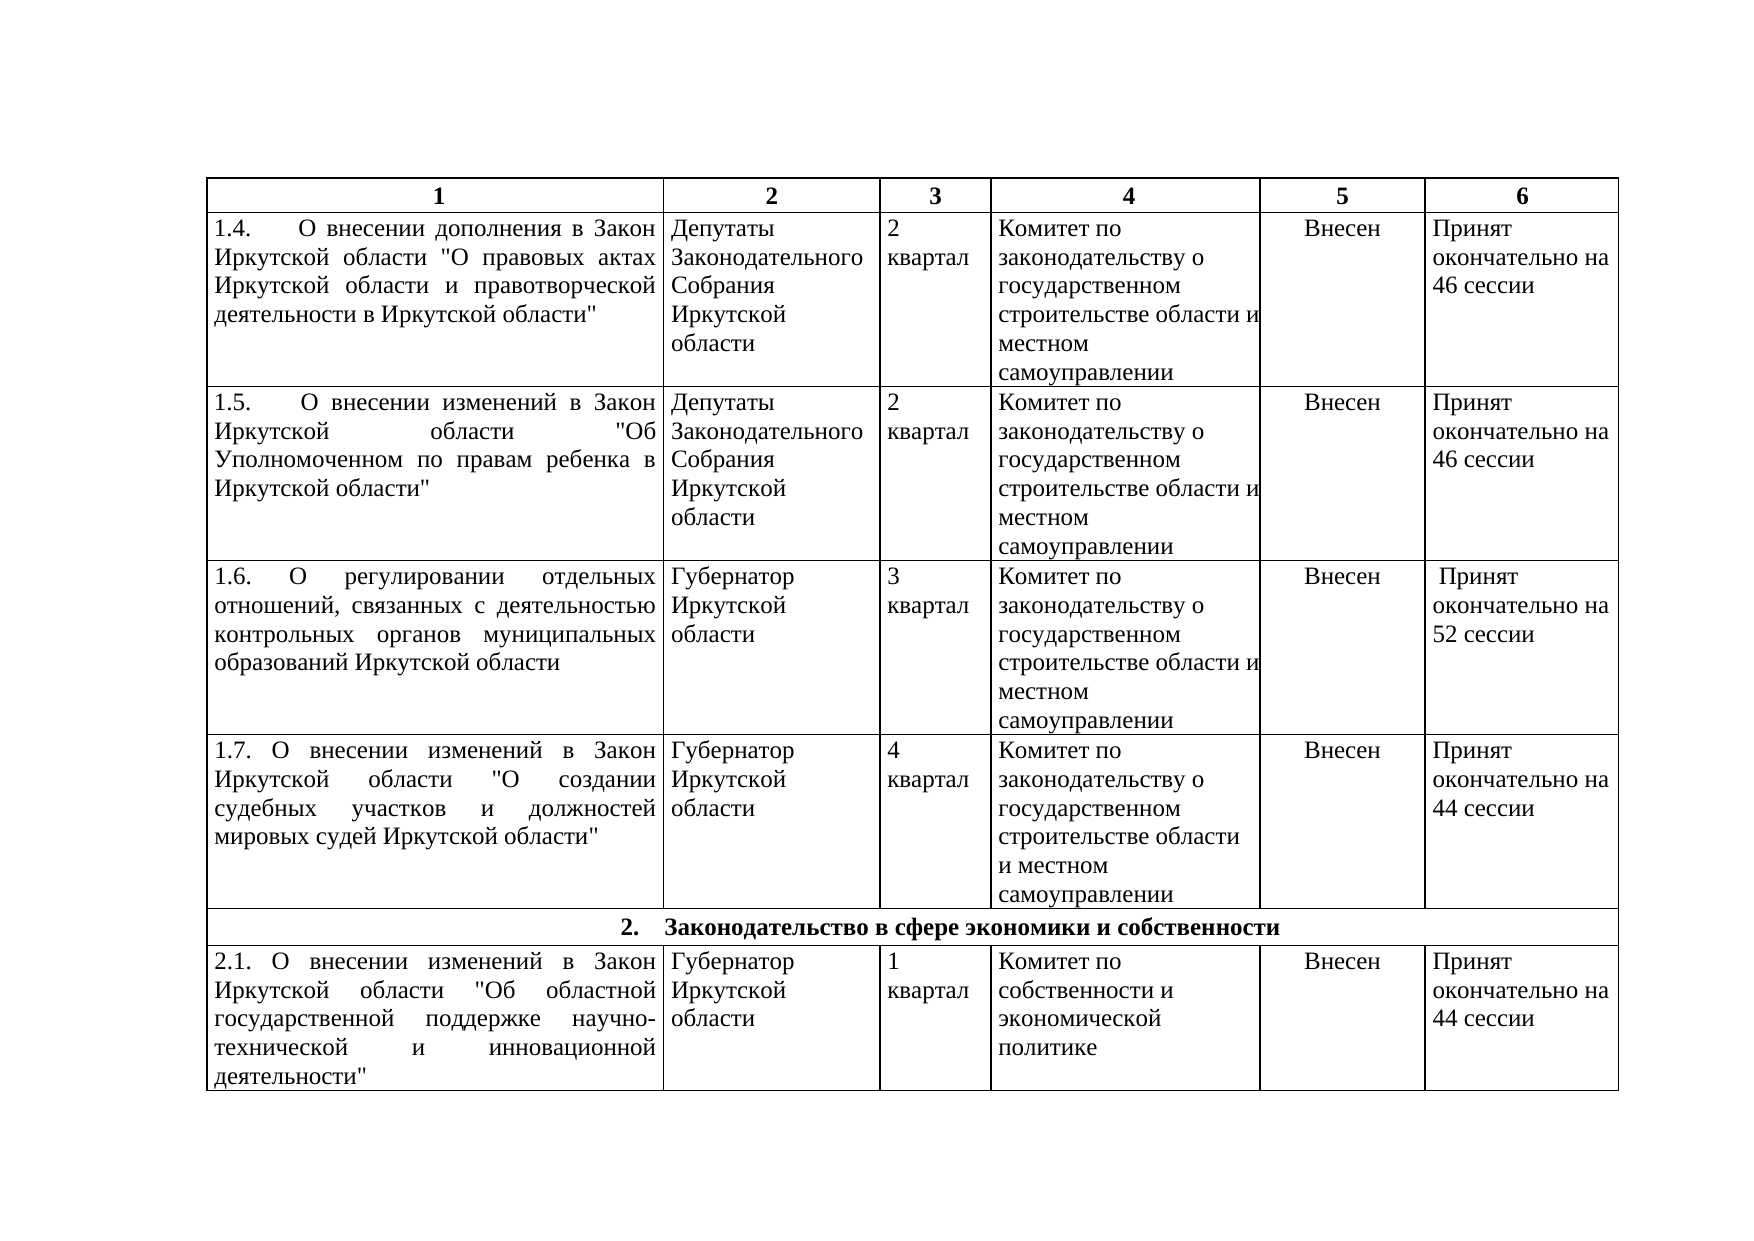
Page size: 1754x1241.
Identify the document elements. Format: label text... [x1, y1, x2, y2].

table_cell Внесен [1261, 213, 1424, 386]
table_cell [992, 946, 1259, 1090]
table_cell Комитет по законодательству о государственном строительстве области и местном самоуправлении [992, 735, 1259, 908]
table_cell Губернатор Иркутской области [664, 946, 879, 1090]
table_cell 1 квартал [881, 946, 990, 1090]
table_cell Губернатор Иркутской области [664, 735, 879, 908]
table_cell Внесен [1261, 561, 1424, 734]
table_cell Губернатор Иркутской области [664, 561, 879, 734]
table_cell Внесен [1261, 946, 1424, 1090]
table_cell 1.7. О внесении изменений в Закон Иркутской области "О создании судебных участков и должностей мировых судей Иркутской области" [208, 735, 663, 908]
table_cell 2 квартал [881, 387, 990, 559]
table_header 5 [1261, 179, 1424, 211]
table_header 4 [992, 179, 1259, 211]
table_cell 3 квартал [881, 561, 990, 734]
table_cell Принят окончательно на 44 сессии [1426, 946, 1618, 1090]
table_cell 4 квартал [881, 735, 990, 908]
table_header 6 [1426, 179, 1618, 211]
table_cell Комитет по законодательству о государственном строительстве области и местном самоуправлении [992, 387, 1259, 559]
table_cell 1.6. О регулировании отдельных отношений, связанных с деятельностью контрольных органов муниципальных образований Иркутской области [208, 561, 663, 734]
table_cell Законодательство в сфере экономики и собственности [208, 909, 1618, 944]
table_header 2 [664, 179, 879, 211]
table_cell Принят окончательно на 46 сессии [1426, 387, 1618, 559]
table_cell Внесен [1261, 387, 1424, 559]
table_cell 2 квартал [881, 213, 990, 386]
table_cell Депутаты Законодательного Собрания Иркутской области [664, 213, 879, 386]
table_cell Комитет по законодательству о государственном строительстве области и местном самоуправлении [992, 561, 1259, 734]
table_header 3 [881, 179, 990, 211]
table_cell О внесении дополнения в Закон Иркутской области "О правовых актах Иркутской области и правотворческой деятельности в Иркутской области" [208, 213, 663, 386]
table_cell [992, 213, 1259, 386]
table_cell Принят окончательно на 52 сессии [1426, 561, 1618, 734]
table_cell Депутаты Законодательного Собрания Иркутской области [664, 387, 879, 559]
table_header 1 [208, 179, 663, 211]
table_cell Принят окончательно на 46 сессии [1426, 213, 1618, 386]
table_cell Внесен [1261, 735, 1424, 908]
table_cell 2.1. О внесении изменений в Закон Иркутской области "Об областной государственной поддержке научно-технической и инновационной деятельности" [208, 946, 663, 1090]
table_cell Принят окончательно на 44 сессии [1426, 735, 1618, 908]
table_cell О внесении изменений в Закон Иркутской области "Об Уполномоченном по правам ребенка в Иркутской области" [208, 387, 663, 559]
